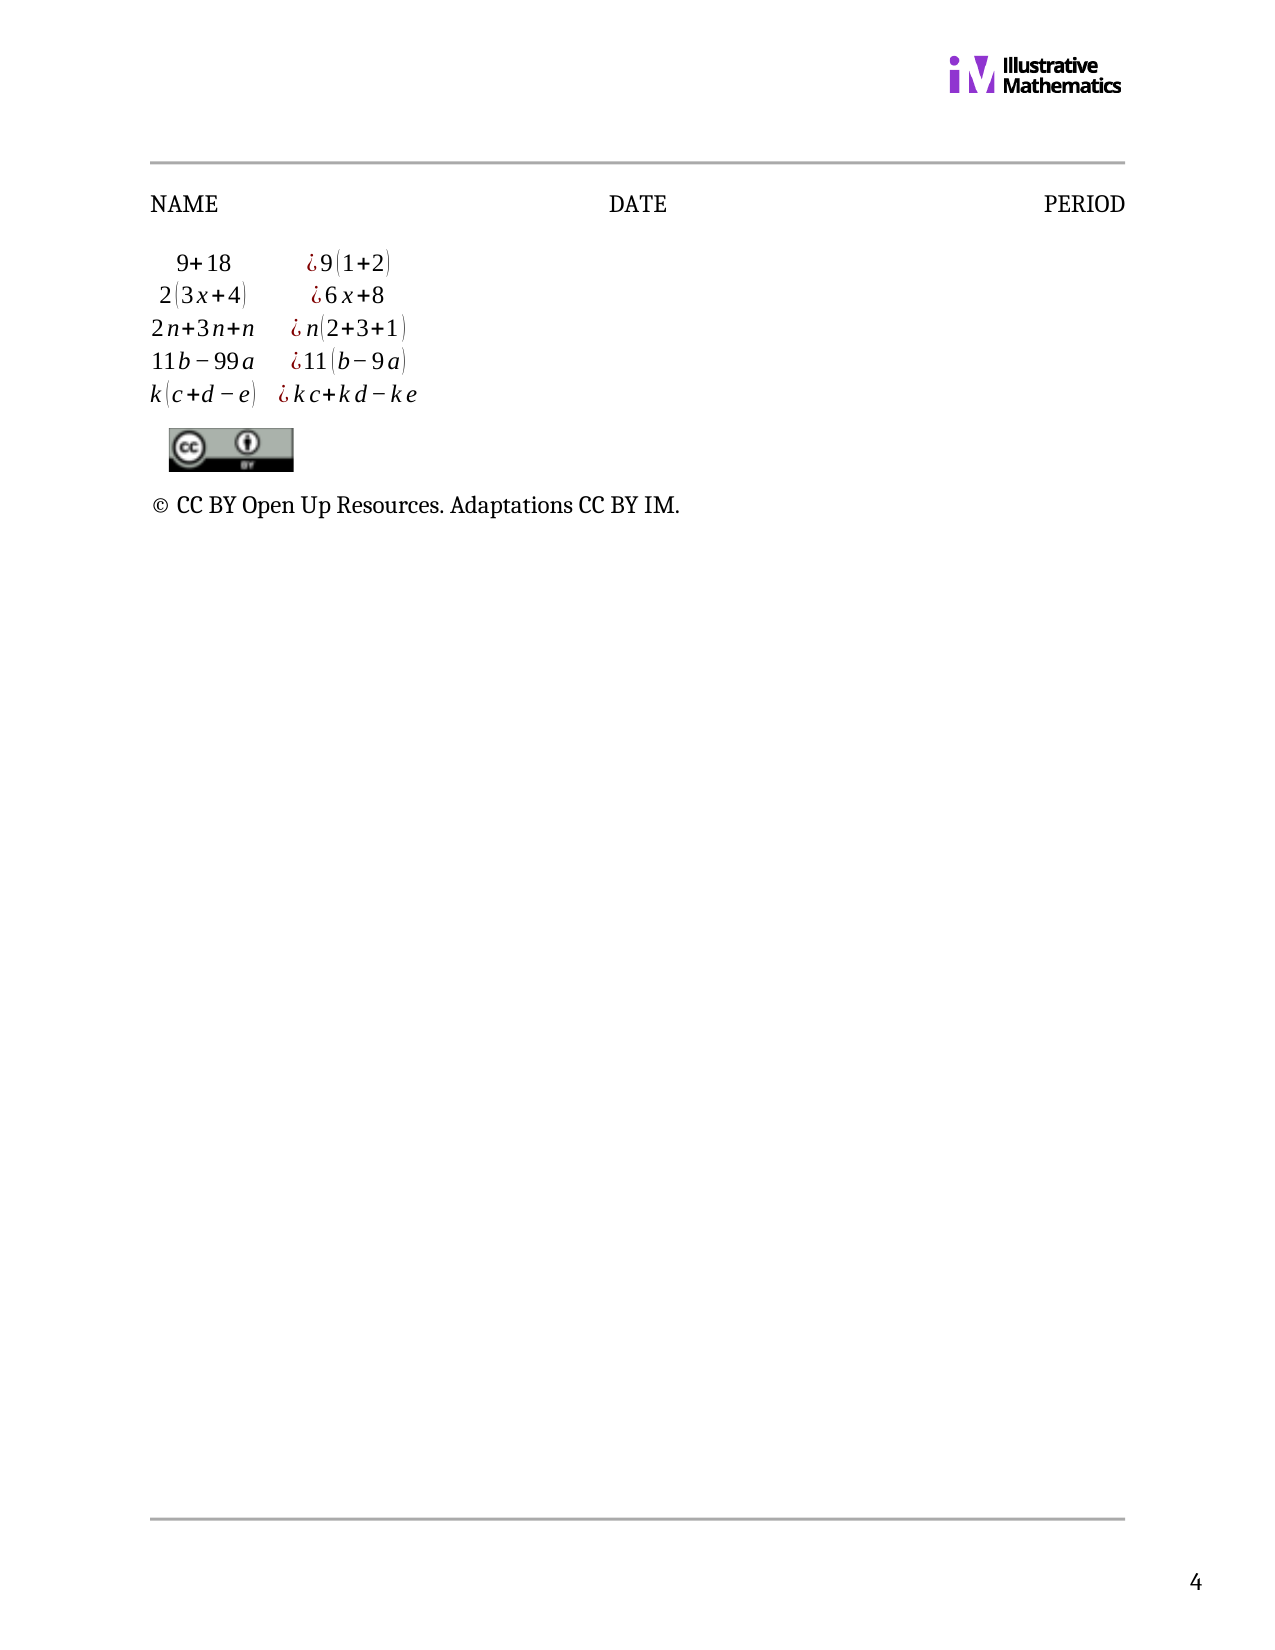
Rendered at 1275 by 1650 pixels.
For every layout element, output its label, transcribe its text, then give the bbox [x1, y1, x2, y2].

picture [168, 428, 294, 472]
picture [949, 55, 1121, 93]
text © CC BY Open Up Resources. Adaptations CC BY IM. [150, 491, 1125, 519]
